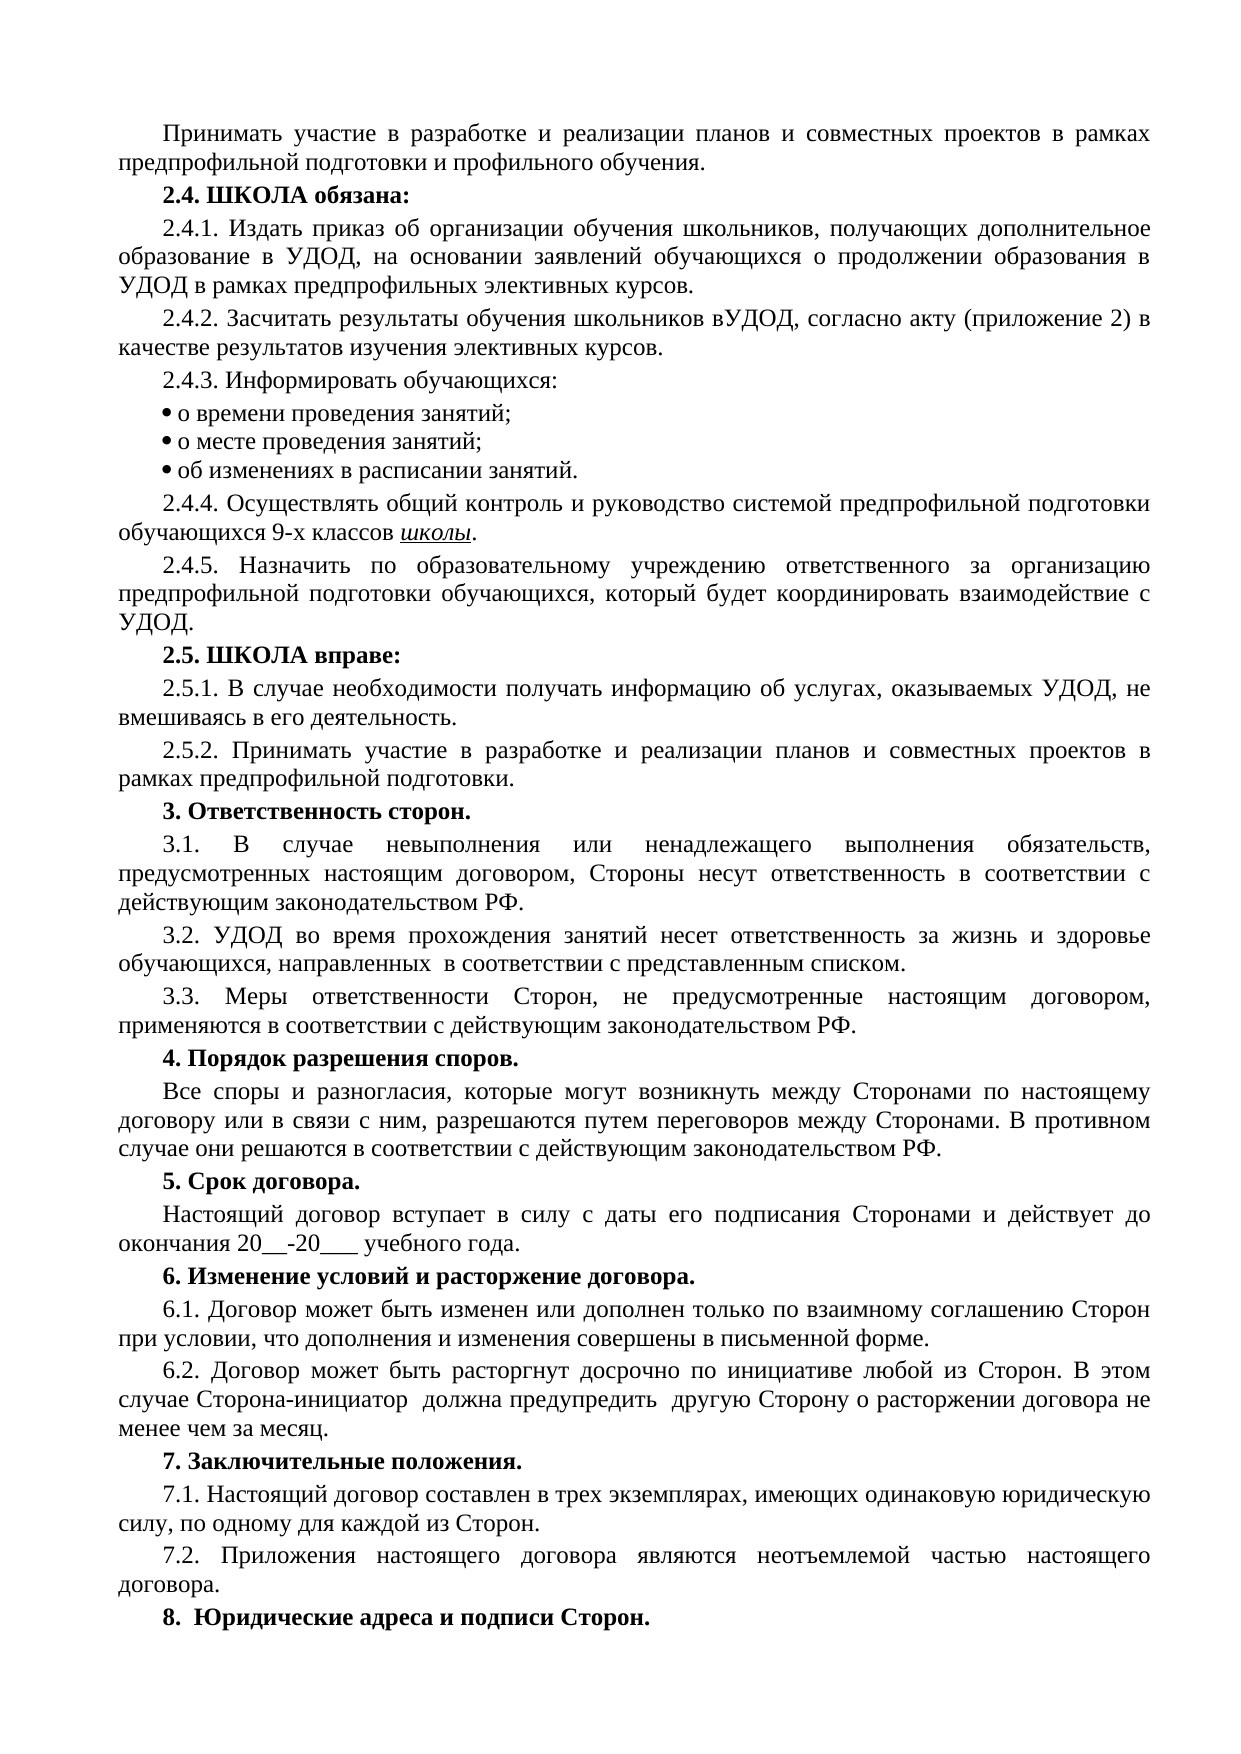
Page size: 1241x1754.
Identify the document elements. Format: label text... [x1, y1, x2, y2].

text 5. Срок договора. [118, 1166, 1152, 1195]
text 2.4.5. Назначить по образовательному учреждению ответственного за организацию предпрофильной подготовки обучающихся, который будет координировать взаимодействие с УДОД. [118, 550, 1152, 636]
text Все споры и разногласия, которые могут возникнуть между Сторонами по настоящему договору или в связи с ним, разрешаются путем переговоров между Сторонами. В противном случае они решаются в соответствии с действующим законодательством РФ. [118, 1076, 1152, 1162]
text 8. Юридические адреса и подписи Сторон. [118, 1602, 1152, 1631]
list о месте проведения занятий; [118, 426, 1152, 455]
text 2.4. ШКОЛА обязана: [118, 180, 1152, 208]
text 7.1. Настоящий договор составлен в трех экземплярах, имеющих одинаковую юридическую силу, по одному для каждой из Сторон. [118, 1479, 1152, 1536]
text Принимать участие в разработке и реализации планов и совместных проектов в рамках предпрофильной подготовки и профильного обучения. [118, 118, 1152, 176]
text 2.5.1. В случае необходимости получать информацию об услугах, оказываемых УДОД, не вмешиваясь в его деятельность. [118, 673, 1152, 731]
text 2.4.1. Издать приказ об организации обучения школьников, получающих дополнительное образование в УДОД, на основании заявлений обучающихся о продолжении образования в УДОД в рамках предпрофильных элективных курсов. [118, 213, 1152, 299]
text 7.2. Приложения настоящего договора являются неотъемлемой частью настоящего договора. [118, 1541, 1152, 1598]
text 7. Заключительные положения. [118, 1446, 1152, 1475]
text 2.4.3. Информировать обучающихся: [118, 365, 1152, 393]
text Настоящий договор вступает в силу с даты его подписания Сторонами и действует до окончания 20__-20___ учебного года. [118, 1199, 1152, 1257]
text 6. Изменение условий и расторжение договора. [118, 1261, 1152, 1290]
text 3. Ответственность сторон. [118, 796, 1152, 825]
text 3.2. УДОД во время прохождения занятий несет ответственность за жизнь и здоровье обучающихся, направленных в соответствии с представленным списком. [118, 920, 1152, 977]
text 2.5. ШКОЛА вправе: [118, 640, 1152, 669]
text 2.4.2. Засчитать результаты обучения школьников вУДОД, согласно акту (приложение 2) в качестве результатов изучения элективных курсов. [118, 303, 1152, 361]
text 2.4.4. Осуществлять общий контроль и руководство системой предпрофильной подготовки обучающихся 9-х классов школы. [118, 488, 1152, 546]
text 6.1. Договор может быть изменен или дополнен только по взаимному соглашению Сторон при условии, что дополнения и изменения совершены в письменной форме. [118, 1294, 1152, 1351]
text 4. Порядок разрешения споров. [118, 1043, 1152, 1072]
text 6.2. Договор может быть расторгнут досрочно по инициативе любой из Сторон. В этом случае Сторона-инициатор должна предупредить другую Сторону о расторжении договора не менее чем за месяц. [118, 1356, 1152, 1442]
list об изменениях в расписании занятий. [118, 455, 1152, 484]
list о времени проведения занятий; [118, 398, 1152, 426]
text 3.3. Меры ответственности Сторон, не предусмотренные настоящим договором, применяются в соответствии с действующим законодательством РФ. [118, 981, 1152, 1039]
text 2.5.2. Принимать участие в разработке и реализации планов и совместных проектов в рамках предпрофильной подготовки. [118, 735, 1152, 792]
text 3.1. В случае невыполнения или ненадлежащего выполнения обязательств, предусмотренных настоящим договором, Стороны несут ответственность в соответствии с действующим законодательством РФ. [118, 829, 1152, 916]
